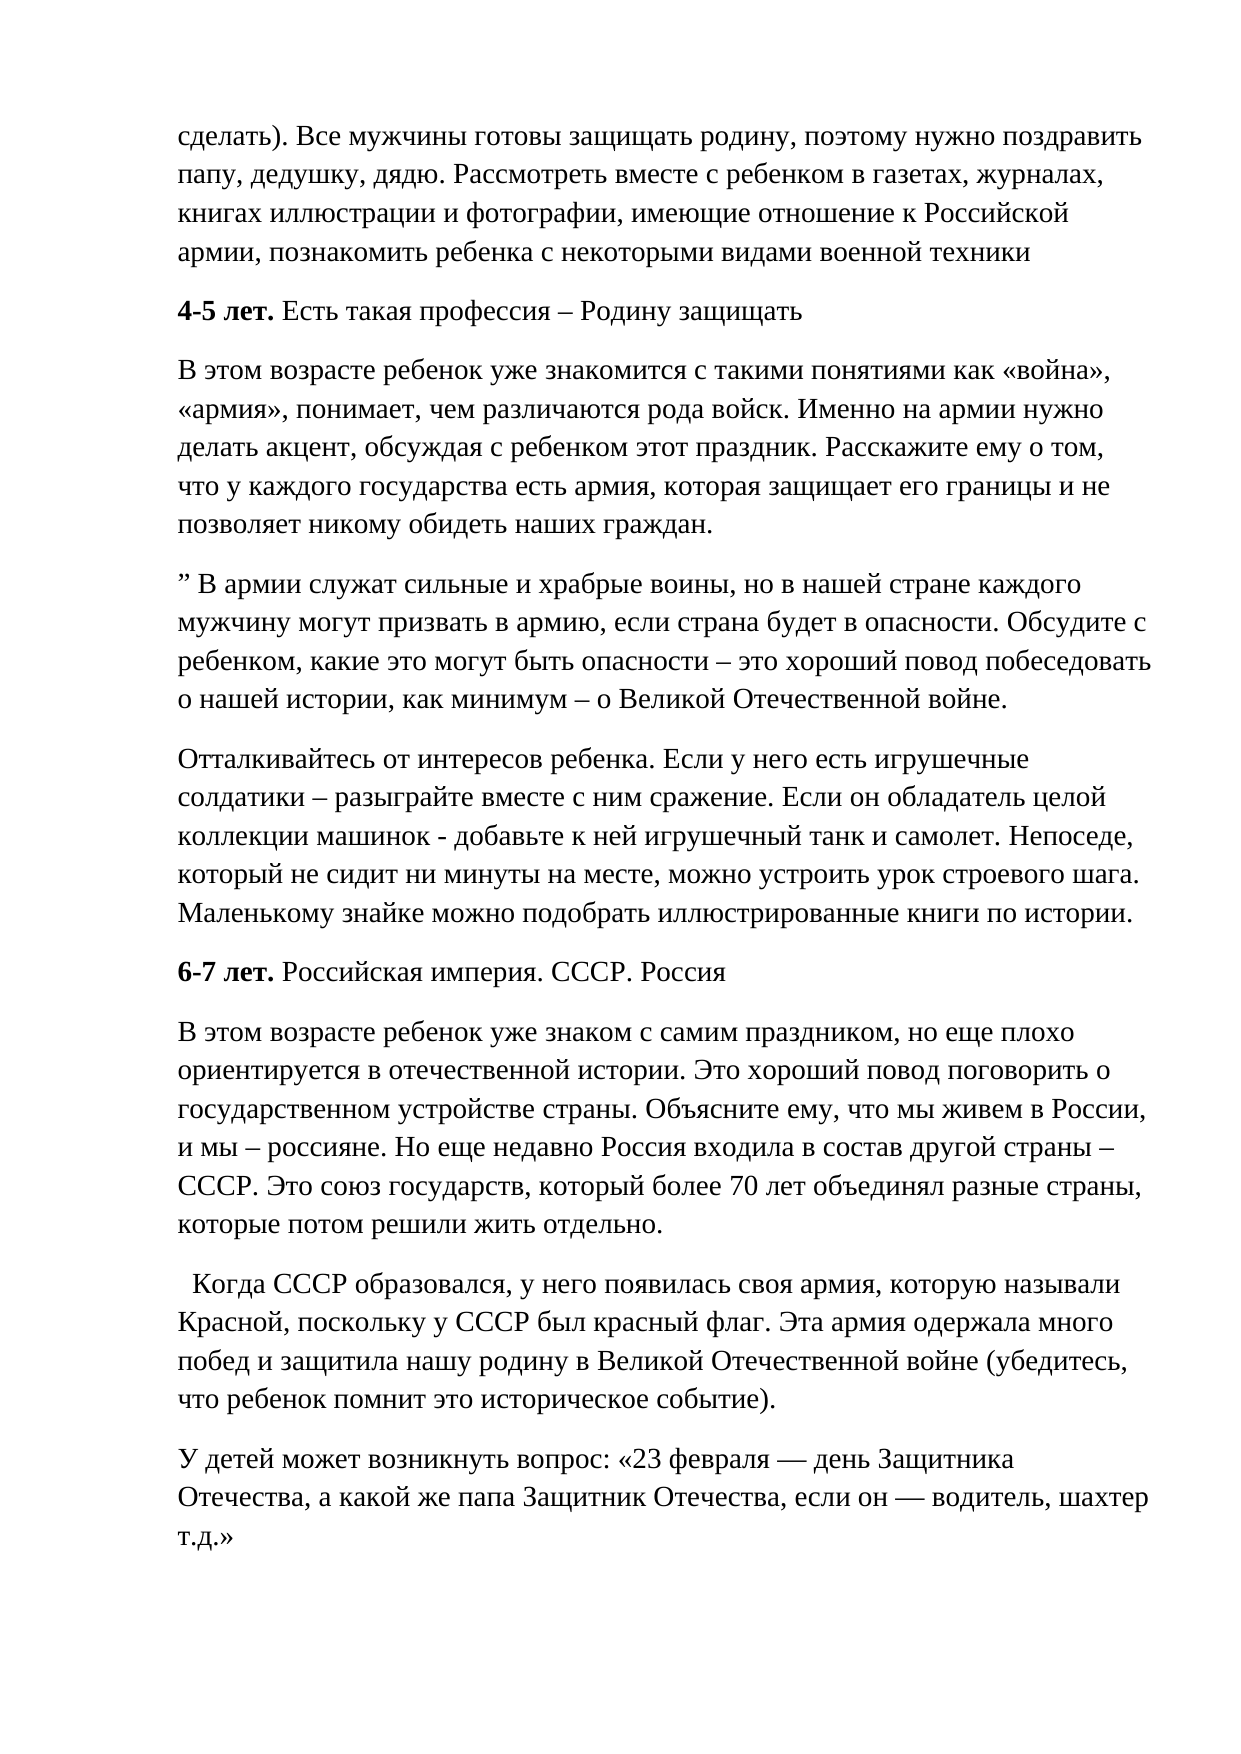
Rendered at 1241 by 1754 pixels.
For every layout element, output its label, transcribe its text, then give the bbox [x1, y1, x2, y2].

text В этом возрасте ребенок уже знаком с самим праздником, но еще плохо ориентируется в отечественной истории. Это хороший повод поговорить о государственном устройстве страны. Объясните ему, что мы живем в России, и мы – россияне. Но еще недавно Россия входила в состав другой страны – СССР. Это союз государств, который более 70 лет объединял разные страны, которые потом решили жить отдельно. [177, 1014, 1152, 1240]
text В этом возрасте ребенок уже знакомится с такими понятиями как «война», «армия», понимает, чем различаются рода войск. Именно на армии нужно делать акцент, обсуждая с ребенком этот праздник. Расскажите ему о том, что у каждого государства есть армия, которая защищает его границы и не позволяет никому обидеть наших граждан. [177, 352, 1152, 540]
text Отталкивайтесь от интересов ребенка. Если у него есть игрушечные солдатики – разыграйте вместе с ним сражение. Если он обладатель целой коллекции машинок - добавьте к ней игрушечный танк и самолет. Непоседе, который не сидит ни минуты на месте, можно устроить урок строевого шага. Маленькому знайке можно подобрать иллюстрированные книги по истории. [177, 741, 1152, 929]
text 4-5 лет. Есть такая профессия – Родину защищать [177, 293, 1152, 327]
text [177, 118, 1152, 267]
text 6-7 лет. Российская империя. СССР. Россия [177, 954, 1152, 988]
text ” В армии служат сильные и храбрые воины, но в нашей стране каждого мужчину могут призвать в армию, если страна будет в опасности. Обсудите с ребенком, какие это могут быть опасности – это хороший повод побеседовать о нашей истории, как минимум – о Великой Отечественной войне. [177, 566, 1152, 715]
text Когда СССР образовался, у него появилась своя армия, которую называли Красной, поскольку у СССР был красный флаг. Эта армия одержала много побед и защитила нашу родину в Великой Отечественной войне (убедитесь, что ребенок помнит это историческое событие). [177, 1266, 1152, 1415]
text У детей может возникнуть вопрос: «23 февраля — день Защитника Отечества, а какой же папа Защитник Отечества, если он — водитель, шахтер т.д.» [177, 1441, 1152, 1552]
